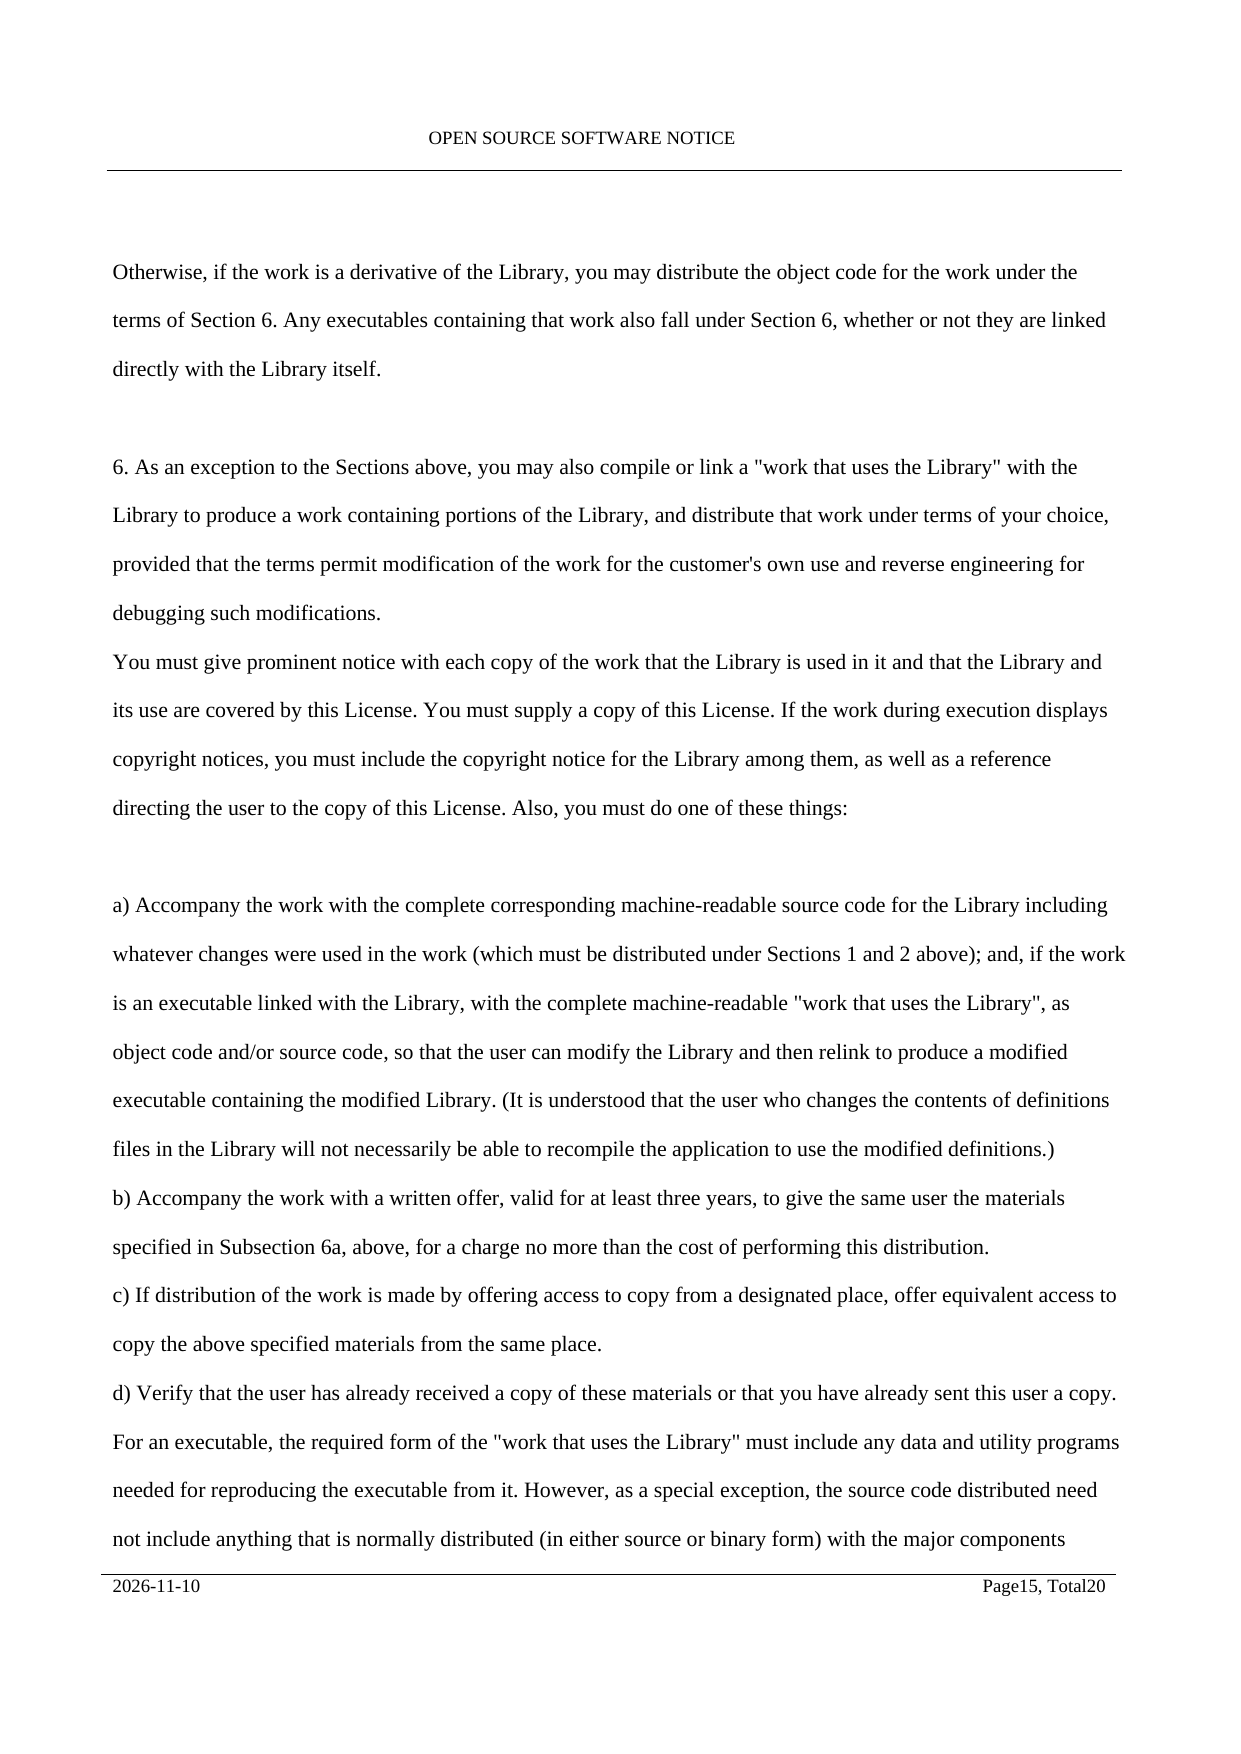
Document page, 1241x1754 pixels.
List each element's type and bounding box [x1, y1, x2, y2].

text [112, 206, 1128, 1555]
